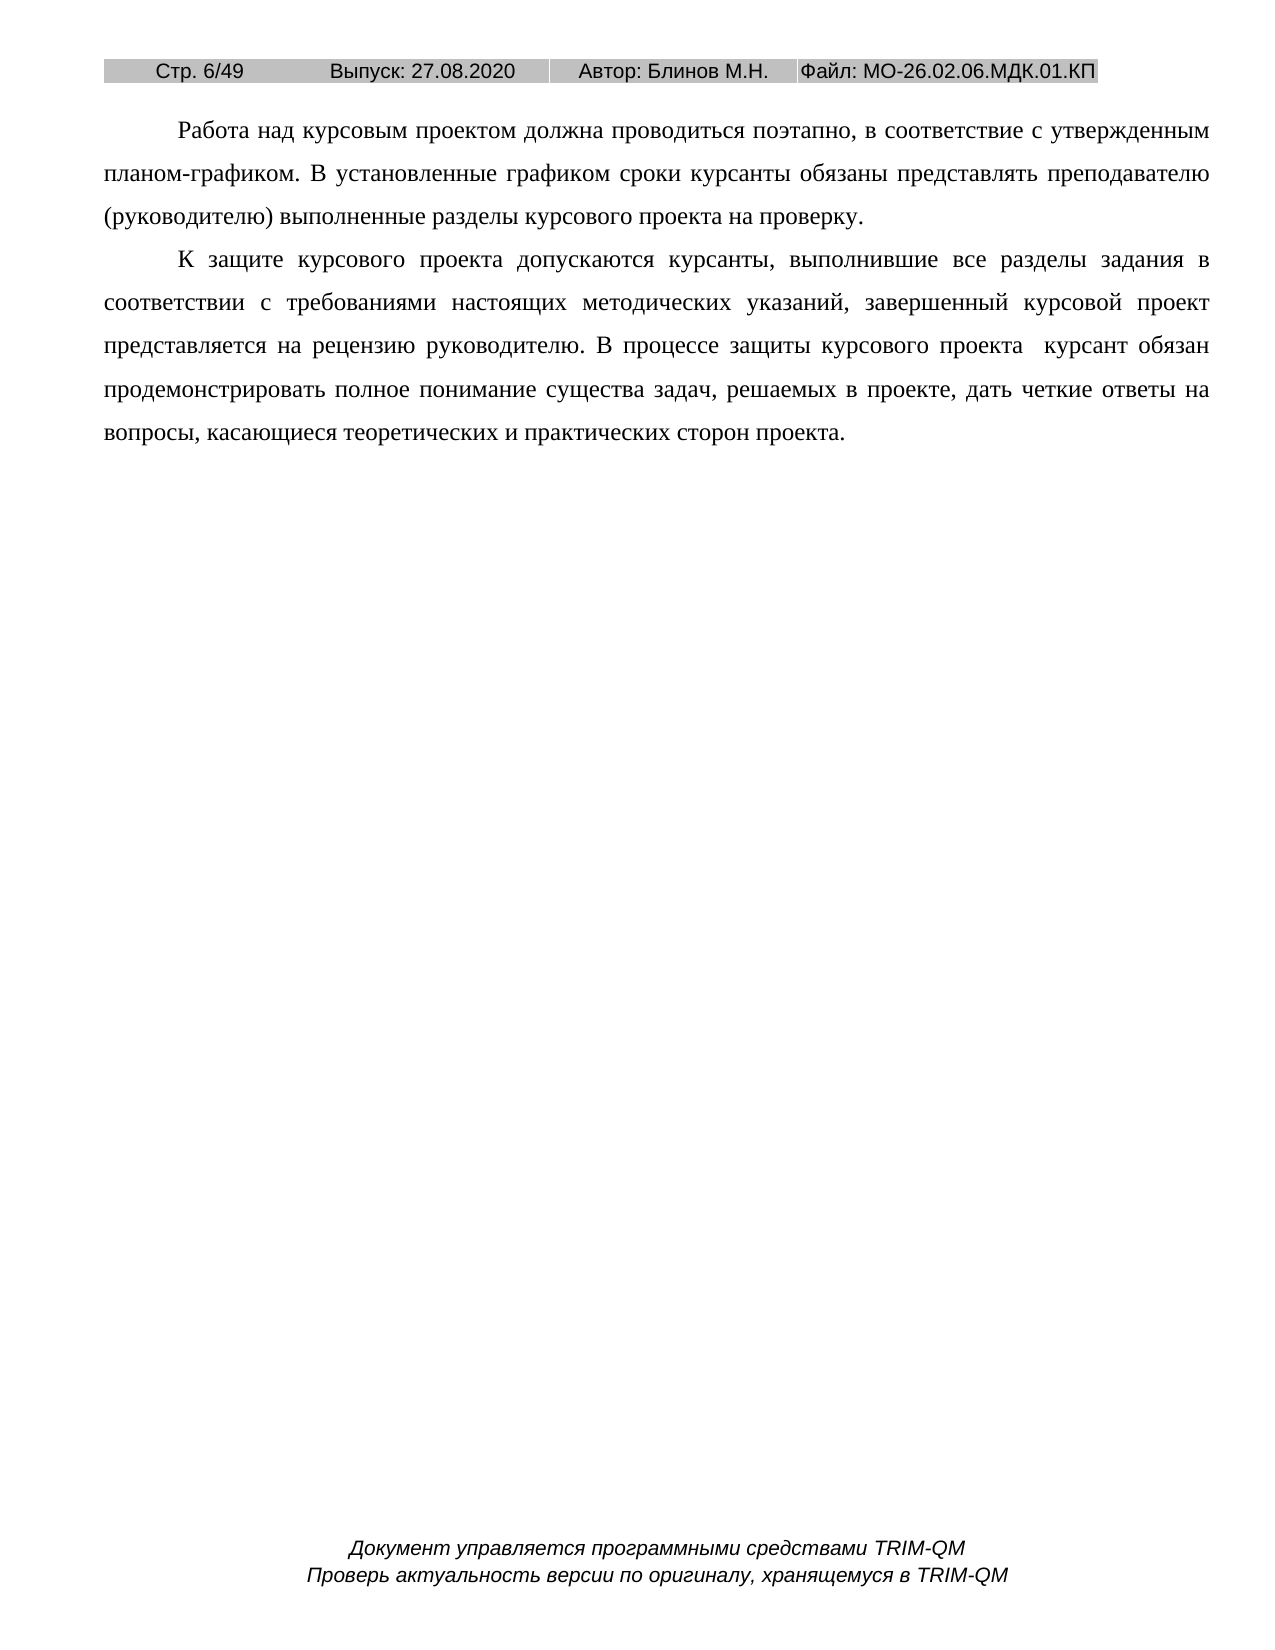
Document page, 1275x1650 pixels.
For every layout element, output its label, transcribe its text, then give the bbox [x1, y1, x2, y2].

text Работа над курсовым проектом должна проводиться поэтапно, в соответствие с утвержденным планом-графиком. В установленные графиком сроки курсанты обязаны представлять преподавателю (руководителю) выполненные разделы курсового проекта на проверку. [103, 115, 1211, 230]
text К защите курсового проекта допускаются курсанты, выполнившие все разделы задания в соответствии с требованиями настоящих методических указаний, завершенный курсовой проект представляется на рецензию руководителю. В процессе защиты курсового проекта курсант обязан продемонстрировать полное понимание существа задач, решаемых в проекте, дать четкие ответы на вопросы, касающиеся теоретических и практических сторон проекта. [103, 244, 1211, 446]
